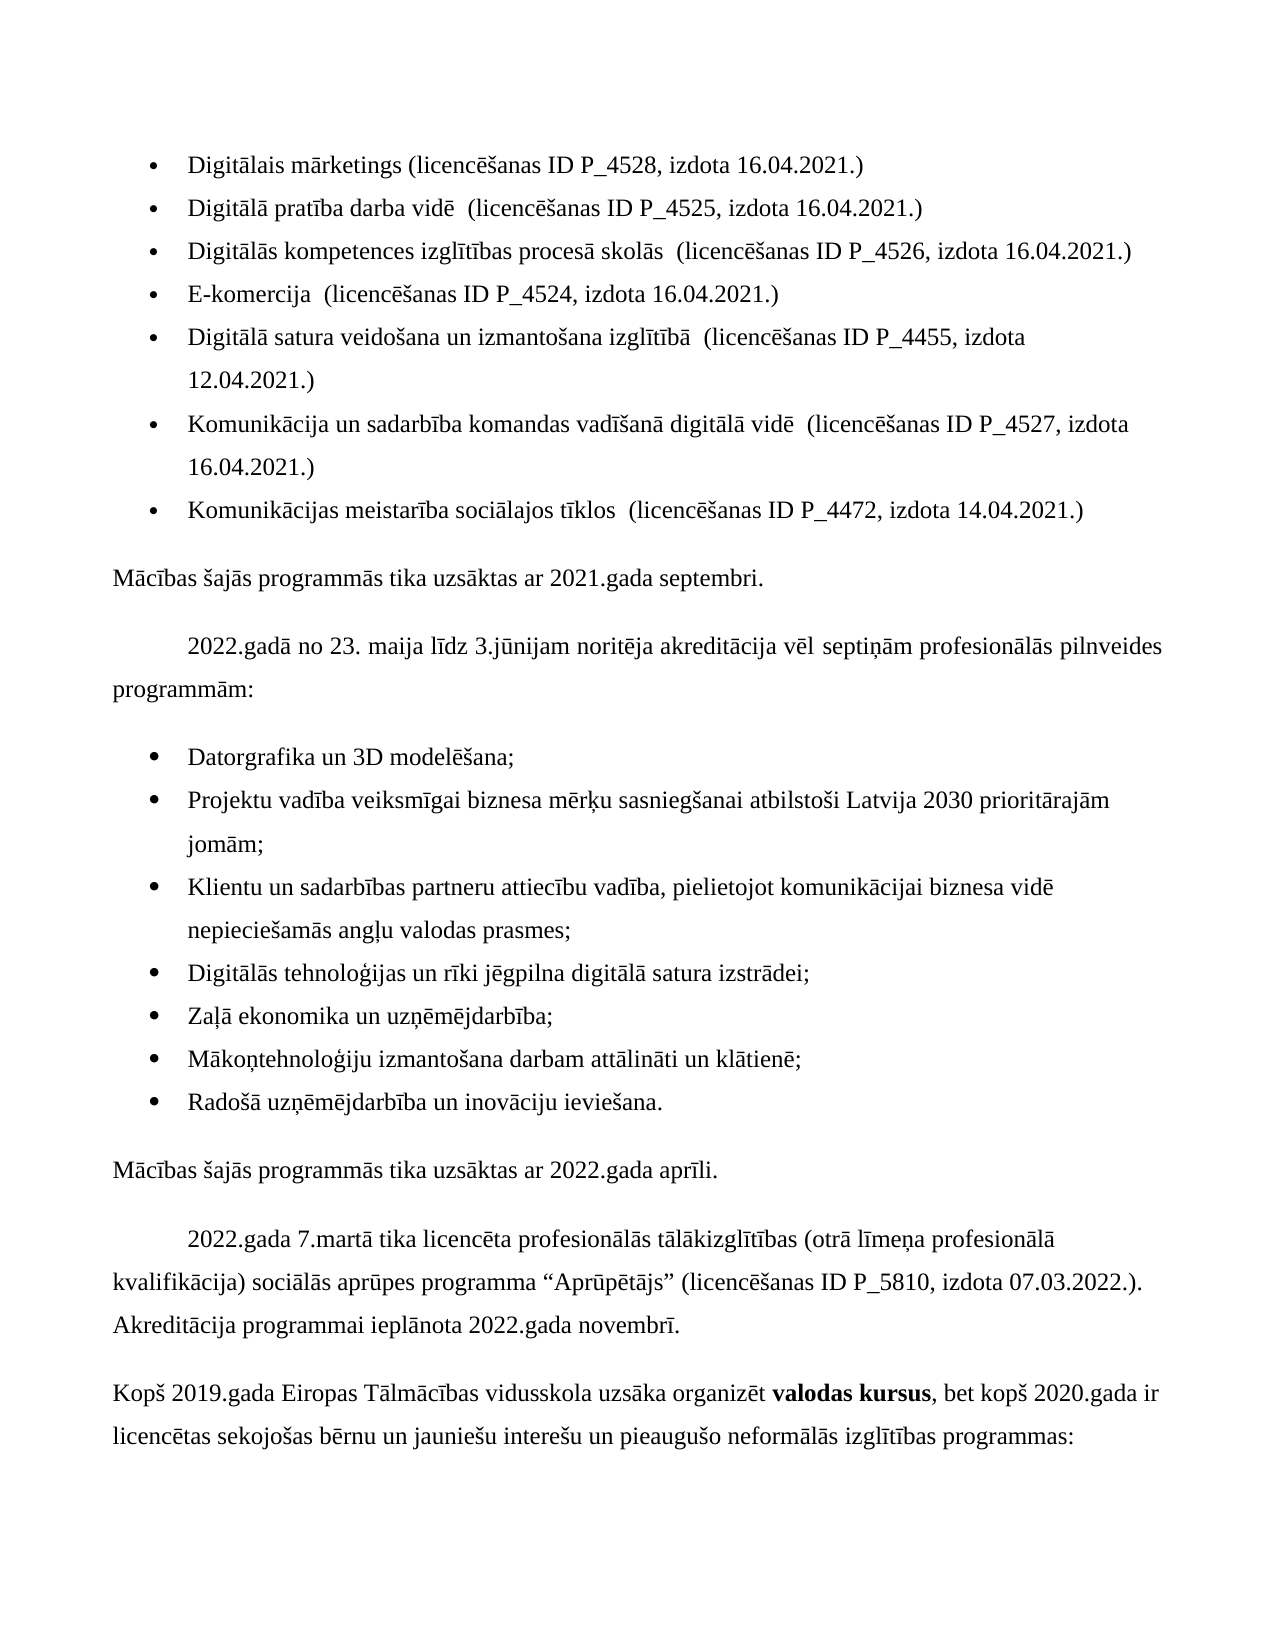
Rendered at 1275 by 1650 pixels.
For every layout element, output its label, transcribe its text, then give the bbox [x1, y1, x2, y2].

list Mākoņtehnoloģiju izmantošana darbam attālināti un klātienē; [150, 1044, 1162, 1073]
list Komunikācijas meistarība sociālajos tīklos (licencēšanas ID P_4472, izdota 14.04.2021.) [150, 495, 1162, 524]
list Digitālā pratība darba vidē (licencēšanas ID P_4525, izdota 16.04.2021.) [150, 193, 1162, 222]
list Klientu un sadarbības partneru attiecību vadība, pielietojot komunikācijai biznesa vidē nepieciešamās angļu valodas prasmes; [150, 872, 1162, 944]
text 2022.gada 7.martā tika licencēta profesionālās tālākizglītības (otrā līmeņa profesionālā kvalifikācija) sociālās aprūpes programma “Aprūpētājs” (licencēšanas ID P_5810, izdota 07.03.2022.). Akreditācija programmai ieplānota 2022.gada novembrī. [112, 1224, 1162, 1339]
list Radošā uzņēmējdarbība un inovāciju ieviešana. [150, 1087, 1162, 1116]
text Mācības šajās programmās tika uzsāktas ar 2021.gada septembri. [112, 563, 1162, 592]
text Mācības šajās programmās tika uzsāktas ar 2022.gada aprīli. [112, 1156, 1162, 1184]
list Digitālās kompetences izglītības procesā skolās (licencēšanas ID P_4526, izdota 16.04.2021.) [150, 236, 1162, 265]
list Digitālās tehnoloģijas un rīki jēgpilna digitālā satura izstrādei; [150, 958, 1162, 987]
list Komunikācija un sadarbība komandas vadīšanā digitālā vidē (licencēšanas ID P_4527, izdota 16.04.2021.) [150, 409, 1162, 481]
list Digitālā satura veidošana un izmantošana izglītībā (licencēšanas ID P_4455, izdota 12.04.2021.) [150, 322, 1162, 394]
list Zaļā ekonomika un uzņēmējdarbība; [150, 1001, 1162, 1030]
text 2022.gadā no 23. maija līdz 3.jūnijam noritēja akreditācija vēl septiņām profesionālās pilnveides programmām: [112, 631, 1162, 703]
list Digitālais mārketings (licencēšanas ID P_4528, izdota 16.04.2021.) [150, 150, 1162, 179]
list E-komercija (licencēšanas ID P_4524, izdota 16.04.2021.) [150, 279, 1162, 308]
text Kopš 2019.gada Eiropas Tālmācības vidusskola uzsāka organizēt valodas kursus, bet kopš 2020.gada ir licencētas sekojošas bērnu un jauniešu interešu un pieaugušo neformālās izglītības programmas: [112, 1378, 1162, 1450]
list Projektu vadība veiksmīgai biznesa mērķu sasniegšanai atbilstoši Latvija 2030 prioritārajām jomām; [150, 786, 1162, 857]
list Datorgrafika un 3D modelēšana; [150, 742, 1162, 771]
